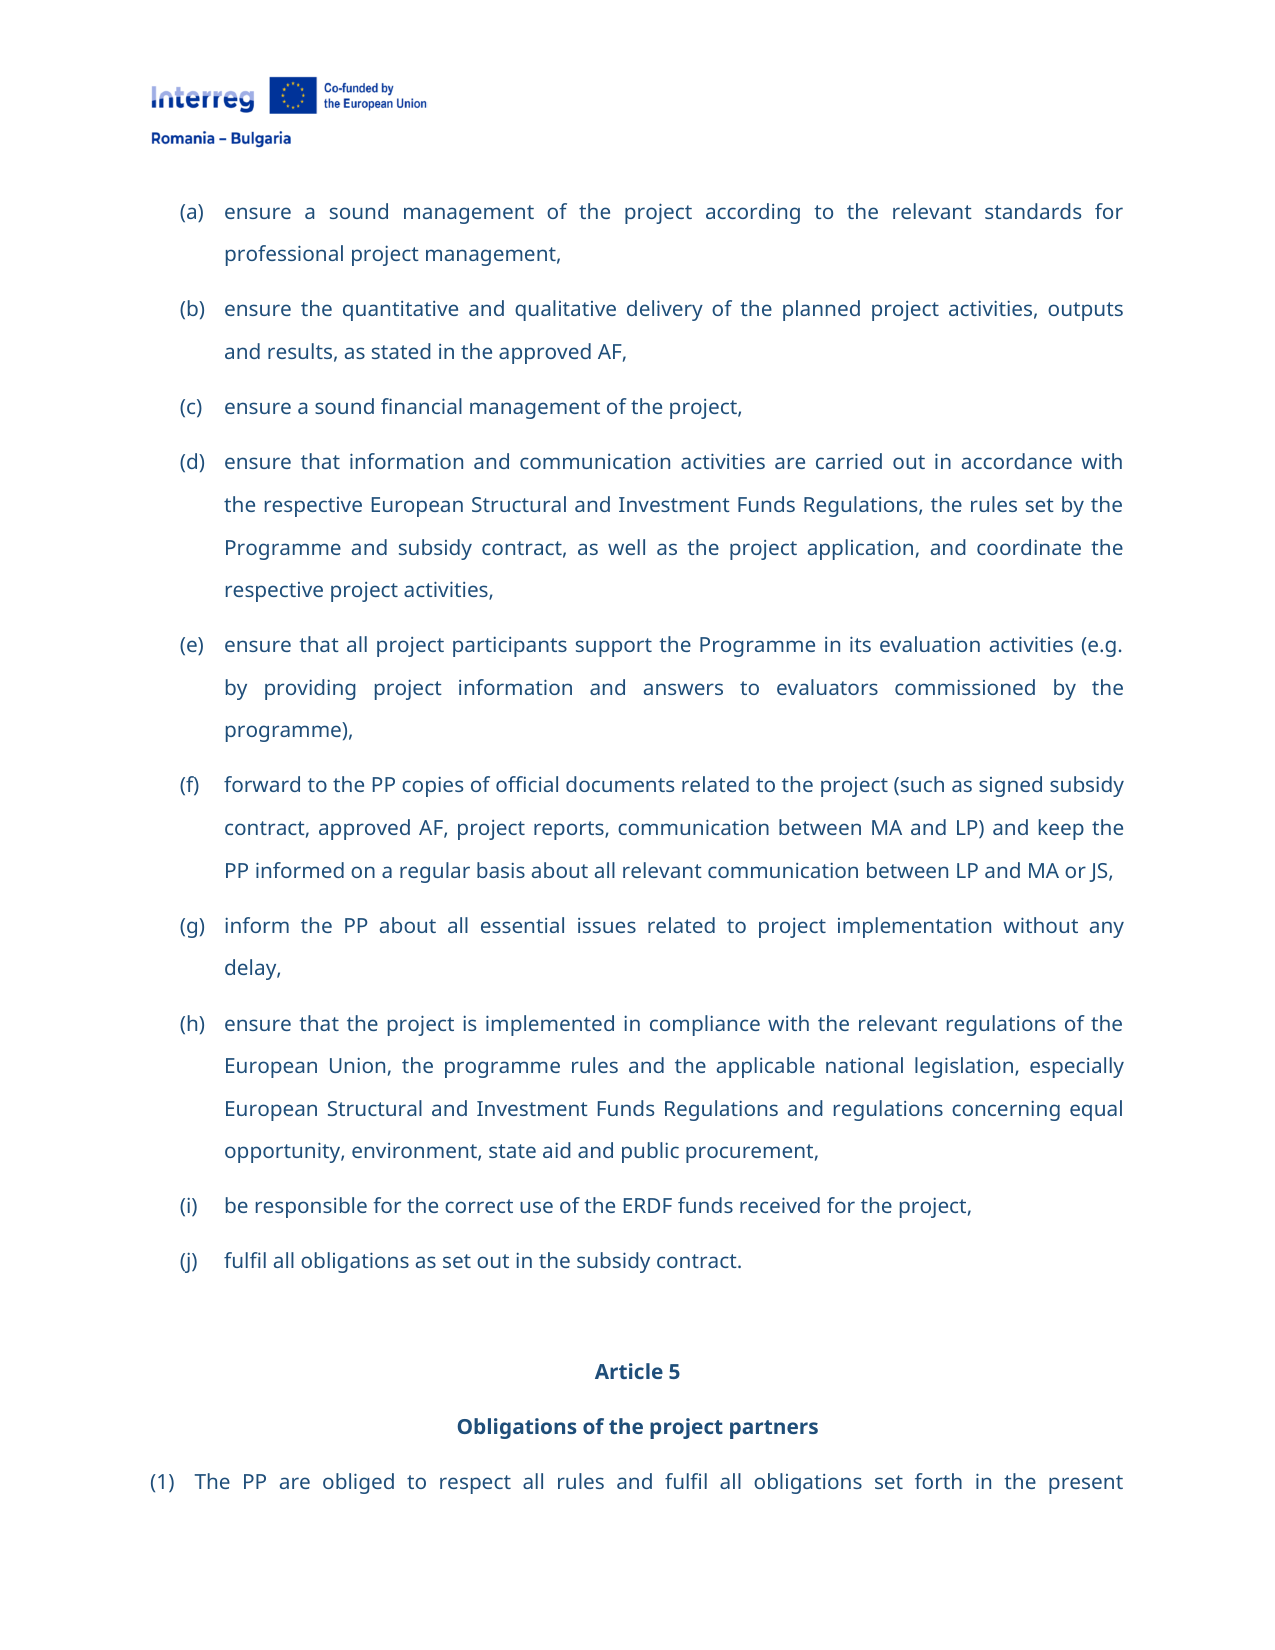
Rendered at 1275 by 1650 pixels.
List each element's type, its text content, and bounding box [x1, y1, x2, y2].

text Obligations of the project partners [150, 1412, 1125, 1440]
list ensure a sound management of the project according to the relevant standards for professional project management, [179, 197, 1125, 268]
list ensure a sound financial management of the project, [179, 392, 1125, 421]
text Article 5 [150, 1357, 1125, 1385]
list be responsible for the correct use of the ERDF funds received for the project, [179, 1192, 1125, 1220]
list ensure that all project participants support the Programme in its evaluation activities (e.g. by providing project information and answers to evaluators commissioned by the programme), [179, 630, 1125, 744]
list forward to the PP copies of official documents related to the project (such as signed subsidy contract, approved AF, project reports, communication between MA and LP) and keep the PP informed on a regular basis about all relevant communication between LP and MA or JS, [179, 771, 1125, 884]
picture [150, 75, 428, 154]
list ensure that information and communication activities are carried out in accordance with the respective European Structural and Investment Funds Regulations, the rules set by the Programme and subsidy contract, as well as the project application, and coordinate the respective project activities, [179, 447, 1125, 604]
list ensure that the project is implemented in compliance with the relevant regulations of the European Union, the programme rules and the applicable national legislation, especially European Structural and Investment Funds Regulations and regulations concerning equal opportunity, environment, state aid and public procurement, [179, 1009, 1125, 1165]
list fulfil all obligations as set out in the subsidy contract. [179, 1247, 1125, 1275]
list ensure the quantitative and qualitative delivery of the planned project activities, outputs and results, as stated in the approved AF, [179, 294, 1125, 366]
list inform the PP about all essential issues related to project implementation without any delay, [179, 911, 1125, 982]
